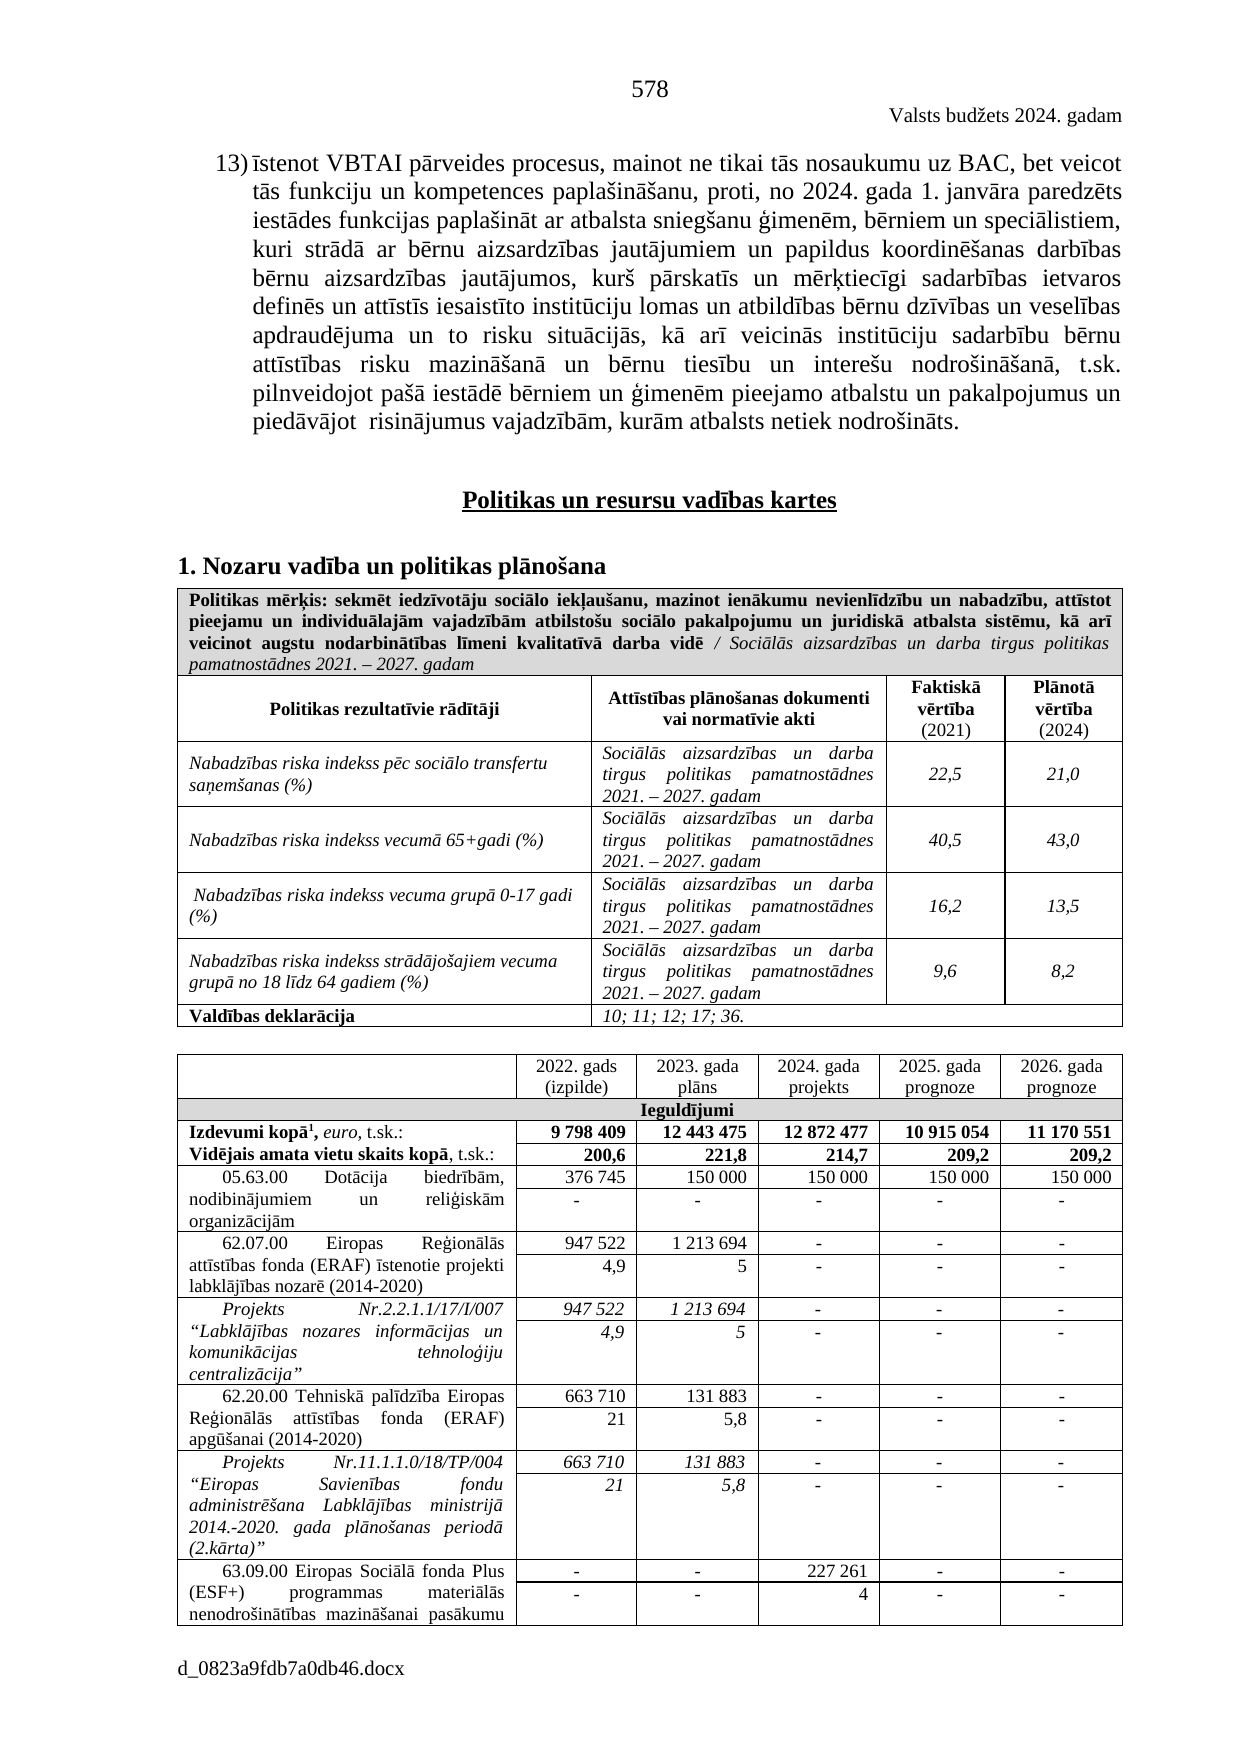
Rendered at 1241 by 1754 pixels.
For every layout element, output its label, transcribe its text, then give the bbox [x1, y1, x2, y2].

table_cell 16,2 [887, 873, 1004, 938]
table_cell 131 883 [637, 1385, 758, 1407]
table_cell - [759, 1232, 879, 1254]
table_cell - [1001, 1583, 1122, 1624]
table_cell - [880, 1189, 1000, 1231]
table_cell 1 213 694 [637, 1232, 758, 1254]
table_cell - [517, 1189, 636, 1231]
table_cell 663 710 [517, 1451, 636, 1472]
table_cell 4,9 [517, 1255, 636, 1297]
table_cell - [1001, 1385, 1122, 1407]
table_cell - [1001, 1189, 1122, 1231]
table_cell - [759, 1255, 879, 1297]
table_cell 947 522 [517, 1298, 636, 1319]
table_cell - [1001, 1321, 1122, 1384]
table_cell - [1001, 1255, 1122, 1297]
table_cell - [880, 1385, 1000, 1407]
table_cell 12 872 477 [759, 1121, 879, 1143]
table_cell - [759, 1474, 879, 1559]
table_cell Projekts Nr.2.2.1.1/17/I/007 “Labklājības nozares informācijas un komunikācijas tehnoloģiju centralizācija” [178, 1298, 516, 1384]
table_cell 209,2 [880, 1144, 1000, 1165]
table_header 2022. gads (izpilde) [517, 1055, 636, 1098]
table_cell 1 213 694 [637, 1298, 758, 1319]
table_cell - [759, 1189, 879, 1231]
table_cell Sociālās aizsardzības un darba tirgus politikas pamatnostādnes 2021. – 2027. gadam [592, 742, 886, 806]
table_header 2024. gada projekts [759, 1055, 879, 1098]
table_cell - [880, 1232, 1000, 1254]
table_cell Nabadzības riska indekss strādājošajiem vecuma grupā no 18 līdz 64 gadiem (%) [178, 939, 591, 1003]
table_cell 227 261 [759, 1560, 879, 1581]
table_cell - [1001, 1298, 1122, 1319]
table_header [178, 1055, 516, 1098]
table_cell - [759, 1298, 879, 1319]
table_header 2023. gada plāns [637, 1055, 758, 1098]
table_cell 4 [759, 1583, 879, 1624]
table_cell 63.09.00 Eiropas Sociālā fonda Plus (ESF+) programmas materiālās nenodrošinātības mazināšanai pasākumu īstenošana (2021–2027) [178, 1560, 516, 1624]
table_cell - [1001, 1560, 1122, 1581]
table_cell 22,5 [887, 742, 1004, 806]
table_cell 21 [517, 1408, 636, 1450]
table_cell Sociālās aizsardzības un darba tirgus politikas pamatnostādnes 2021. – 2027. gadam [592, 807, 886, 872]
table_cell 209,2 [1001, 1144, 1122, 1165]
table_cell 5,8 [637, 1408, 758, 1450]
table_cell - [759, 1385, 879, 1407]
table_header Politikas mērķis: sekmēt iedzīvotāju sociālo iekļaušanu, mazinot ienākumu nevienlīdzību un nabadzību, attīstot pieejamu un individuālajām vajadzībām atbilstošu sociālo pakalpojumu un juridiskā atbalsta sistēmu, kā arī veicinot augstu nodarbinātības līmeni kvalitatīvā darba vidē / Sociālās aizsardzības un darba tirgus politikas pamatnostādnes 2021. – 2027. gadam [178, 589, 1122, 675]
table_cell Nabadzības riska indekss pēc sociālo transfertu saņemšanas (%) [178, 742, 591, 806]
table_cell - [880, 1321, 1000, 1384]
table_cell 200,6 [517, 1144, 636, 1165]
table_cell 376 745 [517, 1166, 636, 1188]
table_cell Plānotā vērtība (2024) [1006, 676, 1122, 741]
table_header 2026. gada prognoze [1001, 1055, 1122, 1098]
table_cell - [1001, 1474, 1122, 1559]
table_cell 21,0 [1006, 742, 1122, 806]
table_cell 947 522 [517, 1232, 636, 1254]
table_cell - [880, 1451, 1000, 1472]
table_cell 21 [517, 1474, 636, 1559]
table_cell - [637, 1560, 758, 1581]
table_cell - [880, 1474, 1000, 1559]
table_cell 62.20.00 Tehniskā palīdzība Eiropas Reģionālās attīstības fonda (ERAF) apgūšanai (2014-2020) [178, 1385, 516, 1450]
table_cell Faktiskā vērtība (2021) [887, 676, 1004, 741]
table_cell - [1001, 1232, 1122, 1254]
table_cell Nabadzības riska indekss vecuma grupā 0-17 gadi (%) [178, 873, 591, 938]
table_cell Politikas rezultatīvie rādītāji [178, 676, 591, 741]
table_cell - [1001, 1408, 1122, 1450]
table_cell 5,8 [637, 1474, 758, 1559]
table_cell 05.63.00 Dotācija biedrībām, nodibinājumiem un reliģiskām organizācijām [178, 1166, 516, 1231]
table_cell - [517, 1583, 636, 1624]
table_cell 663 710 [517, 1385, 636, 1407]
table_cell 9,6 [887, 939, 1004, 1003]
table_cell 8,2 [1006, 939, 1122, 1003]
table_cell 5 [637, 1321, 758, 1384]
table_cell - [1001, 1451, 1122, 1472]
table_cell 12 443 475 [637, 1121, 758, 1143]
table_cell 40,5 [887, 807, 1004, 872]
table_cell 43,0 [1006, 807, 1122, 872]
table_cell 4,9 [517, 1321, 636, 1384]
text Politikas un resursu vadības kartes [177, 485, 1122, 514]
table_cell 150 000 [880, 1166, 1000, 1188]
table_cell Sociālās aizsardzības un darba tirgus politikas pamatnostādnes 2021. – 2027. gadam [592, 939, 886, 1003]
table_cell - [759, 1321, 879, 1384]
table_cell 11 170 551 [1001, 1121, 1122, 1143]
table_cell 150 000 [637, 1166, 758, 1188]
table_cell 10 915 054 [880, 1121, 1000, 1143]
table_cell 13,5 [1006, 873, 1122, 938]
table_cell - [637, 1189, 758, 1231]
table_cell - [880, 1255, 1000, 1297]
table_cell 131 883 [637, 1451, 758, 1472]
table_cell - [880, 1408, 1000, 1450]
table_cell - [880, 1583, 1000, 1624]
table_cell - [517, 1560, 636, 1581]
table_cell - [637, 1583, 758, 1624]
table_header 2025. gada prognoze [880, 1055, 1000, 1098]
table_cell - [759, 1451, 879, 1472]
table_cell 214,7 [759, 1144, 879, 1165]
table_cell 221,8 [637, 1144, 758, 1165]
table_cell - [880, 1298, 1000, 1319]
text 1. Nozaru vadība un politikas plānošana [177, 551, 1122, 580]
table_cell - [880, 1560, 1000, 1581]
table_cell Izdevumi kopā1, euro, t.sk.: Vidējais amata vietu skaits kopā, t.sk.: [178, 1121, 516, 1165]
table_cell Nabadzības riska indekss vecumā 65+gadi (%) [178, 807, 591, 872]
table_cell Attīstības plānošanas dokumenti vai normatīvie akti [592, 676, 886, 741]
table_cell Ieguldījumi [178, 1099, 1122, 1120]
table_cell 62.07.00 Eiropas Reģionālās attīstības fonda (ERAF) īstenotie projekti labklājības nozarē (2014-2020) [178, 1232, 516, 1297]
table_cell 10; 11; 12; 17; 36. [592, 1005, 1122, 1026]
table_cell 5 [637, 1255, 758, 1297]
table_cell 150 000 [759, 1166, 879, 1188]
table_cell Projekts Nr.11.1.1.0/18/TP/004 “Eiropas Savienības fondu administrēšana Labklājības ministrijā 2014.-2020. gada plānošanas periodā (2.kārta)” [178, 1451, 516, 1559]
table_cell Valdības deklarācija [178, 1005, 591, 1026]
table_cell Sociālās aizsardzības un darba tirgus politikas pamatnostādnes 2021. – 2027. gadam [592, 873, 886, 938]
table_cell 9 798 409 [517, 1121, 636, 1143]
table_cell 150 000 [1001, 1166, 1122, 1188]
table_cell - [759, 1408, 879, 1450]
list īstenot VBTAI pārveides procesus, mainot ne tikai tās nosaukumu uz BAC, bet veicot tās funkciju un kompetences paplašināšanu, proti, no 2024. gada 1. janvāra paredzēts iestādes funkcijas paplašināt ar atbalsta sniegšanu ģimenēm, bērniem un speciālistiem, kuri strādā ar bērnu aizsardzības jautājumiem un papildus koordinēšanas darbības bērnu aizsardzības jautājumos, kurš pārskatīs un mērķtiecīgi sadarbības ietvaros definēs un attīstīs iesaistīto institūciju lomas un atbildības bērnu dzīvības un veselības apdraudējuma un to risku situācijās, kā arī veicinās institūciju sadarbību bērnu attīstības risku mazināšanā un bērnu tiesību un interešu nodrošināšanā, t.sk. pilnveidojot pašā iestādē bērniem un ģimenēm pieejamo atbalstu un pakalpojumus un piedāvājot risinājumus vajadzībām, kurām atbalsts netiek nodrošināts. [215, 148, 1122, 435]
